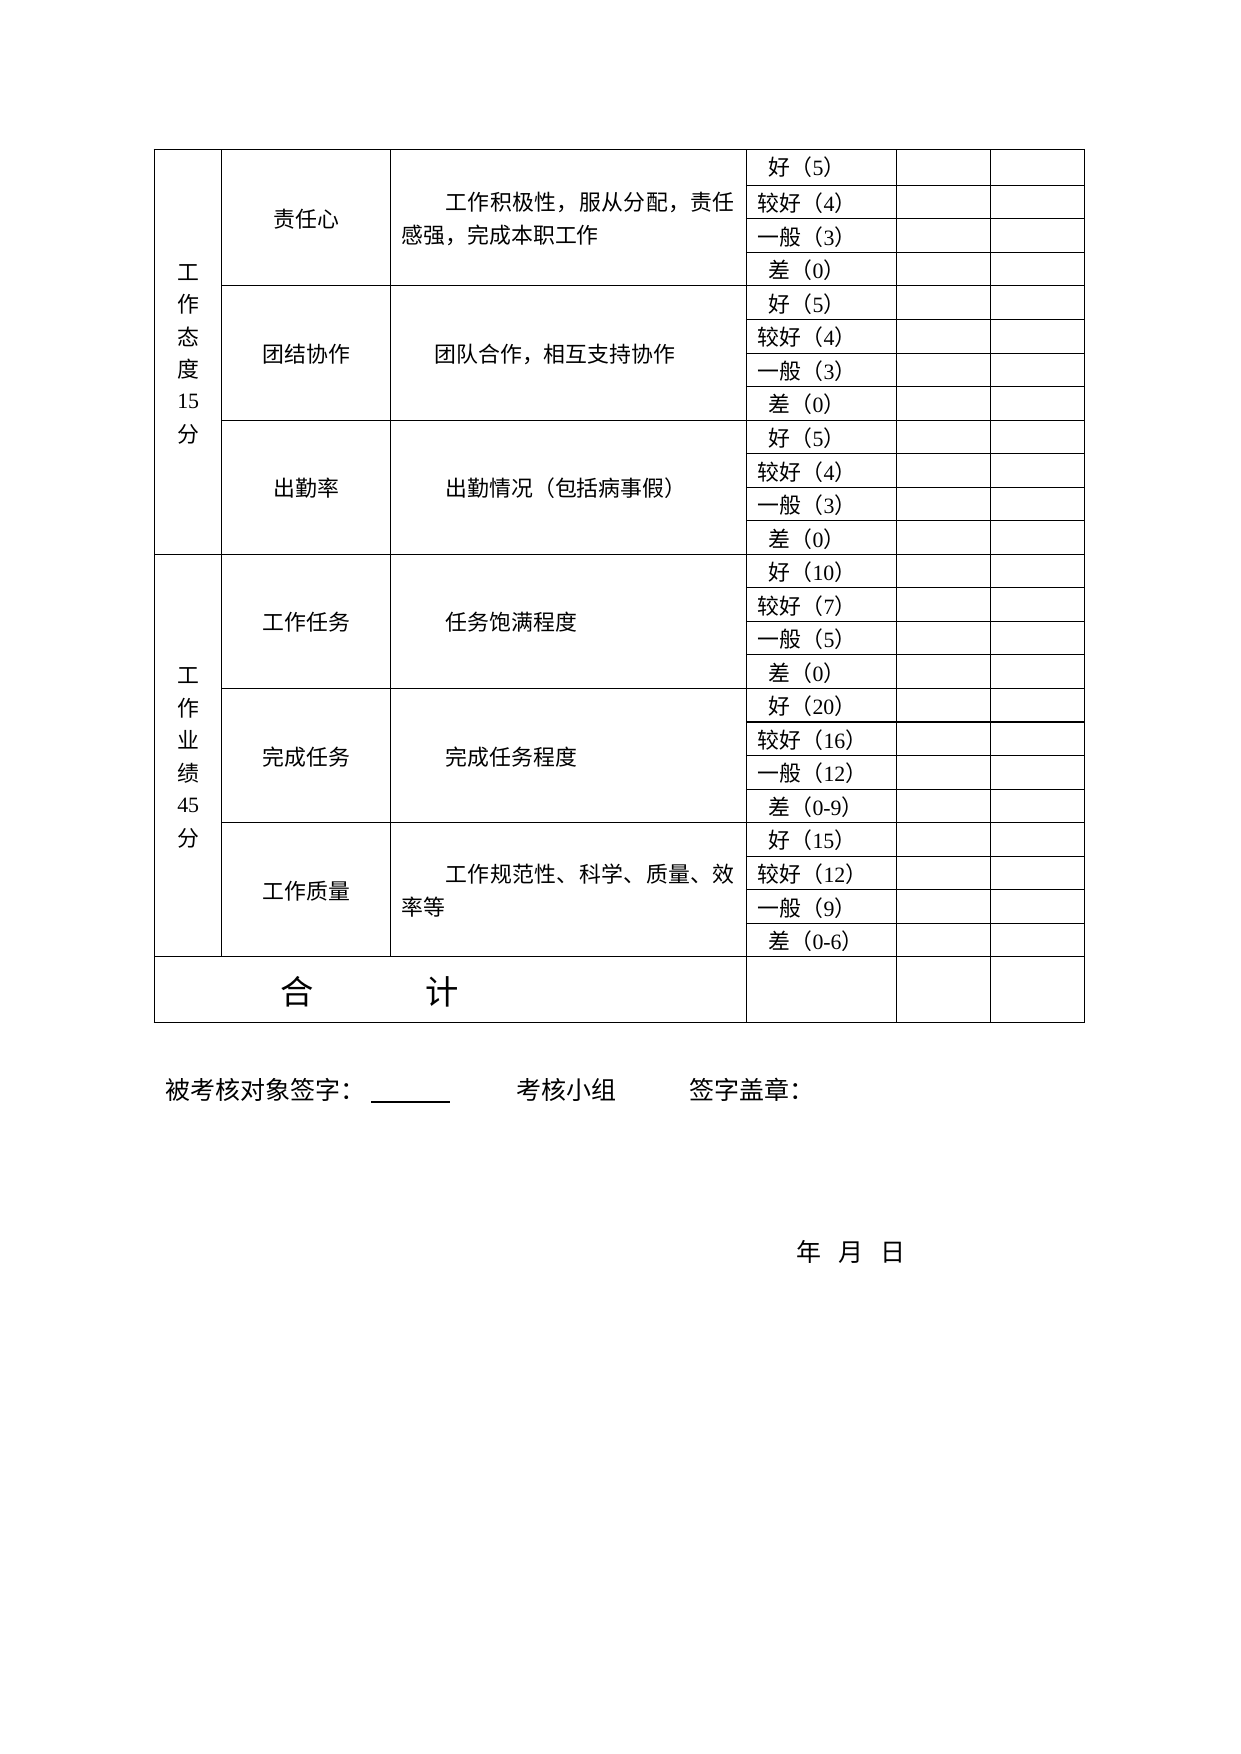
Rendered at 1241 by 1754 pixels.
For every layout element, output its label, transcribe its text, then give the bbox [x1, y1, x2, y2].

table_cell [991, 421, 1084, 453]
table_cell 好（10） [747, 555, 896, 587]
table_cell [897, 588, 990, 621]
table_cell 一般（9） [747, 890, 896, 923]
table_cell [991, 823, 1084, 856]
table_header 责任心 [222, 150, 390, 285]
table_cell [991, 756, 1084, 788]
text 年 月 日 [165, 1218, 1075, 1283]
table_cell [747, 957, 896, 1022]
text 被考核对象签字： 考核小组 签字盖章： [165, 1056, 1075, 1121]
table_cell [991, 857, 1084, 889]
table_cell [897, 655, 990, 688]
table_cell 完成任务程度 [391, 689, 746, 822]
table_cell 一般（12） [747, 756, 896, 788]
table_cell [897, 320, 990, 352]
table_cell [897, 387, 990, 419]
table_cell 较好（16） [747, 723, 896, 755]
table_cell 较好（12） [747, 857, 896, 889]
table_header 工 作 态 度 15 分 [155, 150, 221, 554]
table_cell [991, 555, 1084, 587]
table_cell [897, 790, 990, 822]
table_cell [991, 790, 1084, 822]
table_cell 完成任务 [222, 689, 390, 822]
table_cell [991, 521, 1084, 554]
table_header 工作积极性，服从分配，责任感强，完成本职工作 [391, 150, 746, 285]
table_cell [897, 857, 990, 889]
table_cell [897, 957, 990, 1022]
table_cell 一般（5） [747, 622, 896, 654]
table_cell [991, 387, 1084, 419]
table_cell 较好（4） [747, 454, 896, 487]
table_cell [991, 488, 1084, 520]
table_cell 差（0-9） [747, 790, 896, 822]
table_cell [991, 890, 1084, 923]
table_cell 好（5） [747, 421, 896, 453]
table_cell 工作任务 [222, 555, 390, 688]
table_cell 出勤率 [222, 421, 390, 554]
table_cell [991, 723, 1084, 755]
table_cell [897, 219, 990, 252]
table_cell 好（20） [747, 689, 896, 721]
table_cell [897, 354, 990, 386]
table_cell [897, 823, 990, 856]
table_cell 差（0-6） [747, 924, 896, 956]
table_cell [897, 454, 990, 487]
table_cell 工作质量 [222, 823, 390, 956]
table_cell [897, 521, 990, 554]
table_cell [897, 689, 990, 721]
table_cell 工 作 业 绩 45 分 [155, 555, 221, 956]
table_cell 好（5） [747, 286, 896, 319]
table_cell 一般（3） [747, 354, 896, 386]
table_cell [991, 454, 1084, 487]
table_cell [897, 286, 990, 319]
table_cell 较好（7） [747, 588, 896, 621]
table_cell [897, 756, 990, 788]
table_cell [991, 655, 1084, 688]
table_cell [991, 253, 1084, 285]
table_cell 较好（4） [747, 186, 896, 218]
table_cell [991, 622, 1084, 654]
table_cell 工作规范性、科学、质量、效率等 [391, 823, 746, 956]
table_cell 差（0） [747, 655, 896, 688]
table_header [991, 150, 1084, 185]
table_cell [991, 957, 1084, 1022]
table_cell 差（0） [747, 521, 896, 554]
table_cell [991, 186, 1084, 218]
table_cell 差（0） [747, 387, 896, 419]
table_cell [991, 354, 1084, 386]
table_cell [991, 286, 1084, 319]
table_cell [897, 622, 990, 654]
table_cell 好（15） [747, 823, 896, 856]
table_header [897, 150, 990, 185]
table_cell [991, 924, 1084, 956]
table_cell [897, 253, 990, 285]
table_cell [897, 421, 990, 453]
table_cell 差（0） [747, 253, 896, 285]
table_cell [897, 924, 990, 956]
table_cell 一般（3） [747, 219, 896, 252]
table_cell [897, 488, 990, 520]
table_cell 一般（3） [747, 488, 896, 520]
table_cell [991, 320, 1084, 352]
table_cell 任务饱满程度 [391, 555, 746, 688]
table_header 好（5） [747, 150, 896, 185]
table_cell 团队合作，相互支持协作 [391, 286, 746, 419]
table_cell [897, 723, 990, 755]
table_cell [991, 588, 1084, 621]
table_cell [897, 890, 990, 923]
table_cell [897, 555, 990, 587]
table_cell 团结协作 [222, 286, 390, 419]
table_cell [897, 186, 990, 218]
table_cell 较好（4） [747, 320, 896, 352]
table_cell [991, 219, 1084, 252]
table_cell [991, 689, 1084, 721]
table_cell 出勤情况（包括病事假） [391, 421, 746, 554]
table_cell 合 计 [155, 957, 746, 1022]
